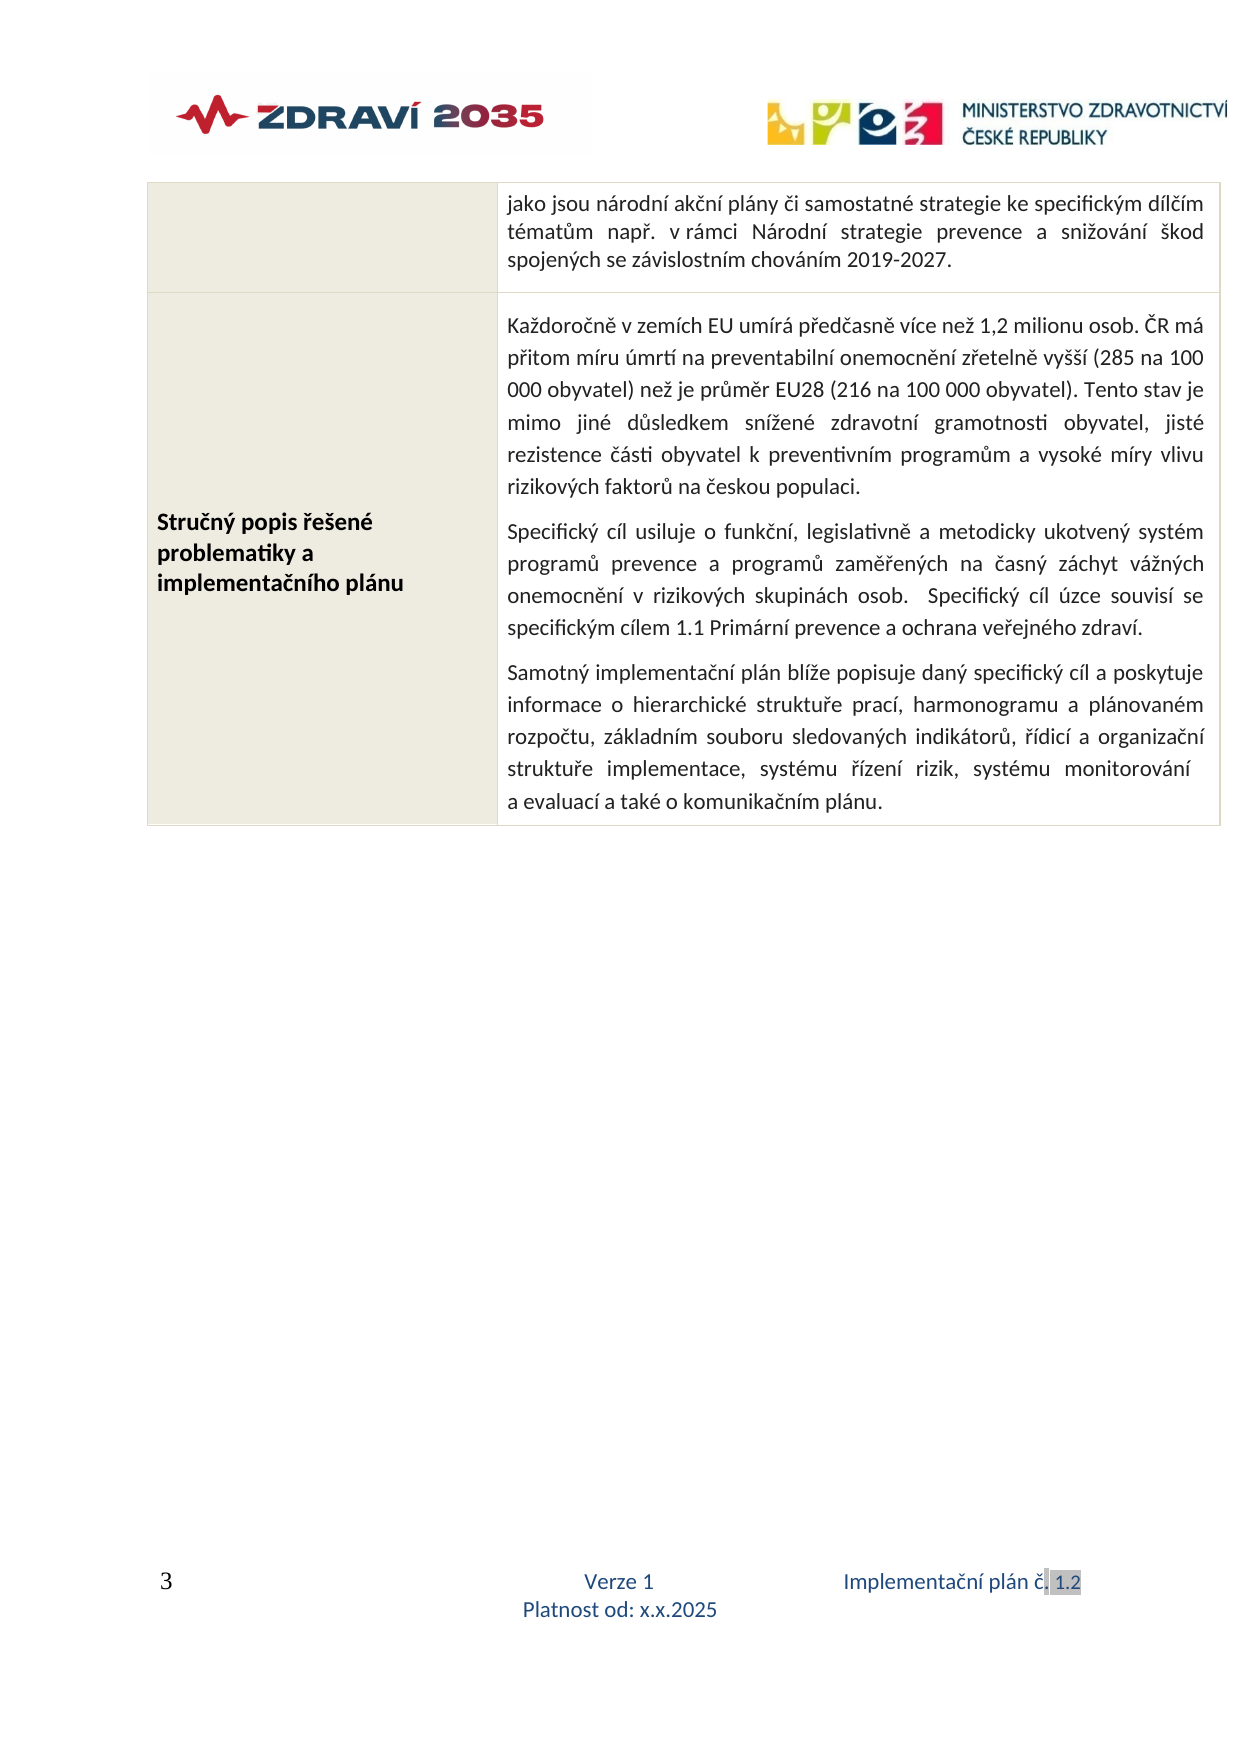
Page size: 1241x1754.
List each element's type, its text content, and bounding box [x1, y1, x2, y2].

table_cell Kontext vzniku implementačního plánu [148, 183, 497, 292]
picture [767, 99, 1228, 145]
table_cell Stručný popis řešené problematiky a implementačního plánu [148, 293, 497, 824]
picture [147, 73, 592, 154]
table_cell Každoročně v zemích EU umírá předčasně více než 1,2 milionu osob. ČR má přitom míru úmrtí na preventabilní onemocnění zřetelně vyšší (285 na 100 000 obyvatel) než je průměr EU28 (216 na 100 000 obyvatel). Tento stav je mimo jiné důsledkem snížené zdravotní gramotnosti obyvatel, jisté rezistence části obyvatel k preventivním programům a vysoké míry vlivu rizikových faktorů na českou populaci. Specifický cíl usiluje o funkční, legislativně a metodicky ukotvený systém programů prevence a programů zaměřených na časný záchyt vážných onemocnění v rizikových skupinách osob. Specifický cíl úzce souvisí se specifickým cílem 1.1 Primární prevence a ochrana veřejného zdraví. Samotný implementační plán blíže popisuje daný specifický cíl a poskytuje informace o hierarchické struktuře prací, harmonogramu a plánovaném rozpočtu, základním souboru sledovaných indikátorů, řídicí a organizační struktuře implementace, systému řízení rizik, systému monitorování a evaluací a také o komunikačním plánu. [498, 293, 1219, 824]
